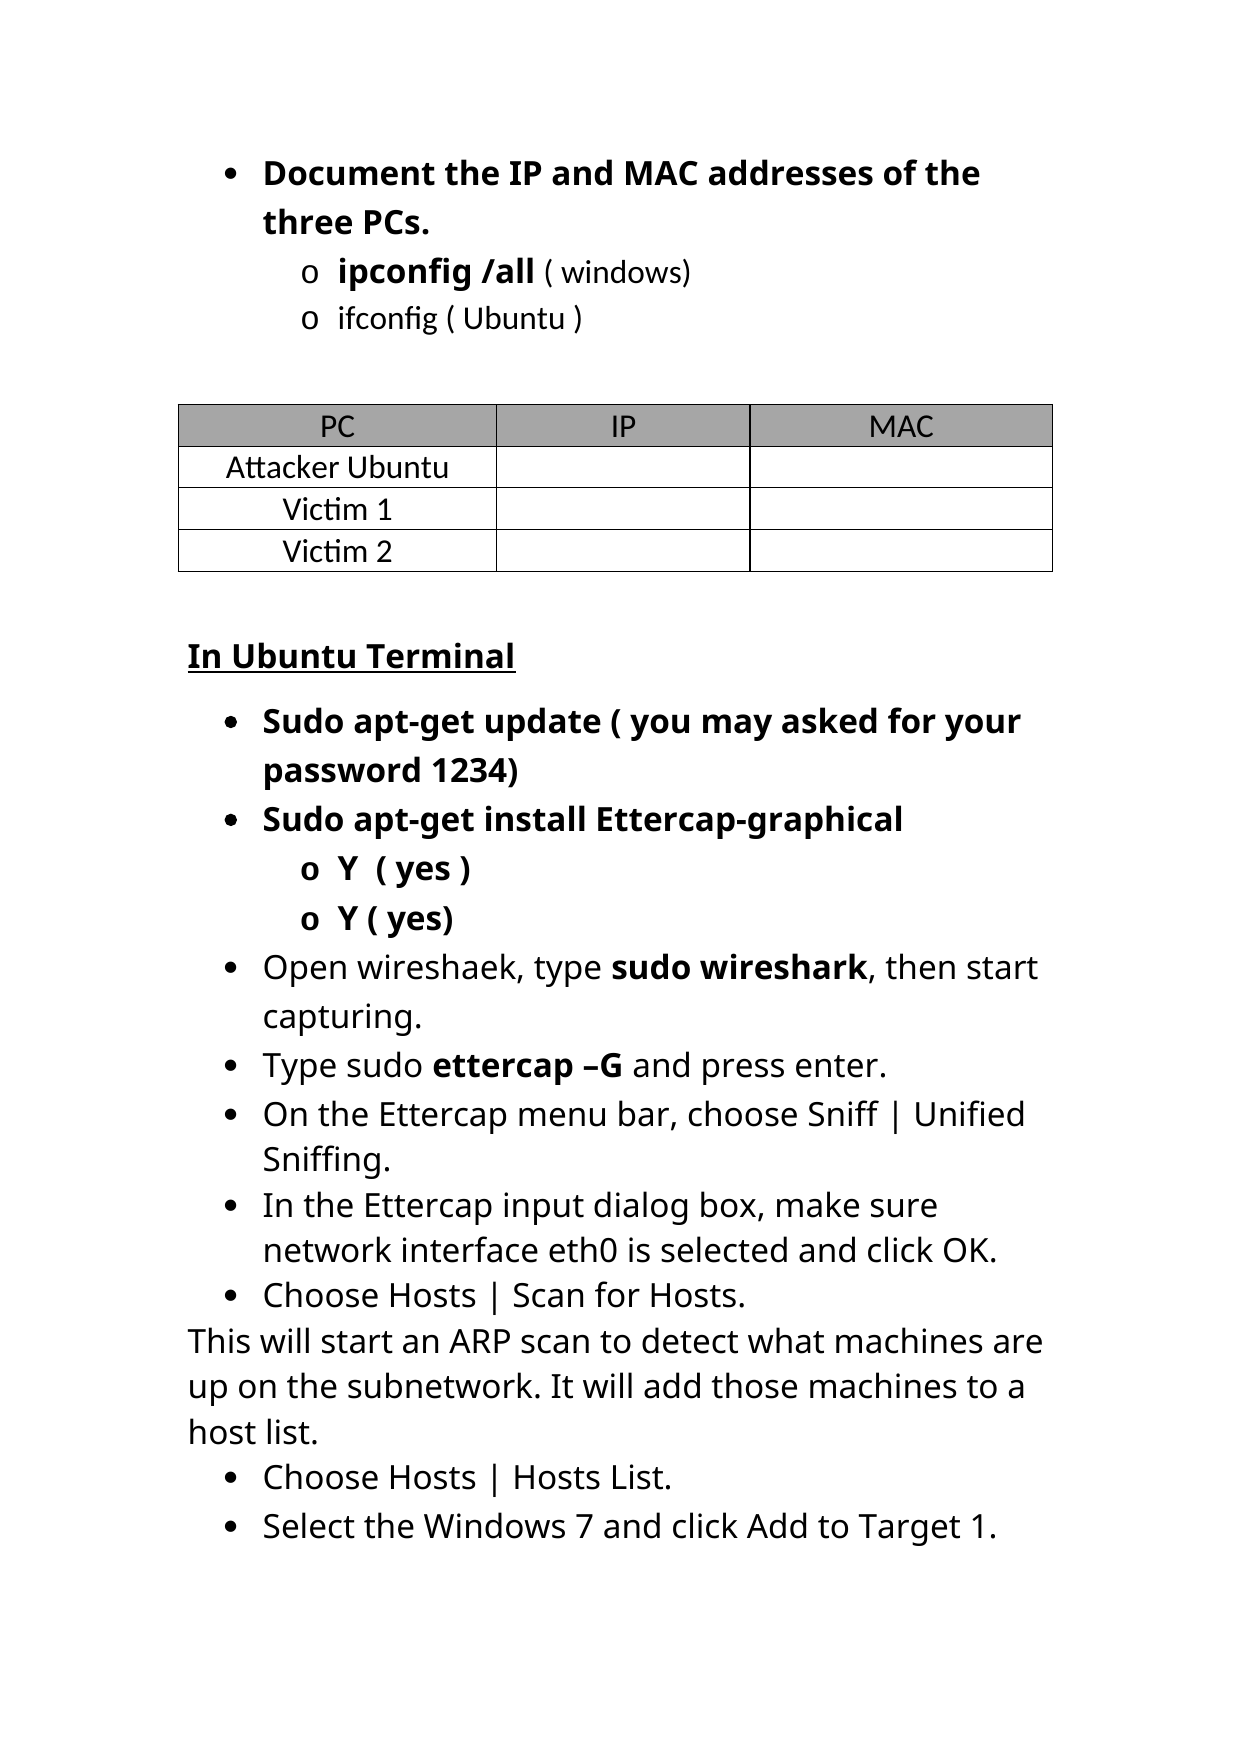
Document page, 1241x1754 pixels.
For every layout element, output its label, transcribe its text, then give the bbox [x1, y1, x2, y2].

text This will start an ARP scan to detect what machines are up on the subnetwork. It will add those machines to a host list. [187, 1318, 1053, 1454]
list ifconfig ( Ubuntu ) [300, 297, 1053, 340]
table_cell [751, 530, 1052, 571]
table_cell [751, 447, 1052, 487]
table_cell Victim 2 [179, 530, 496, 571]
list Open wireshaek, type sudo wireshark, then start capturing. [225, 944, 1053, 1038]
list Y ( yes ) [300, 845, 1053, 891]
list Sudo apt-get install Ettercap-graphical [225, 796, 1053, 841]
list Document the IP and MAC addresses of the three PCs. [225, 150, 1053, 244]
list Sudo apt-get update ( you may asked for your password 1234) [225, 698, 1053, 792]
list ipconfig /all ( windows) [300, 248, 1053, 294]
list Type sudo ettercap –G and press enter. [225, 1042, 1053, 1087]
list Choose Hosts | Hosts List. [225, 1454, 1053, 1499]
list Select the Windows 7 and click Add to Target 1. [225, 1503, 1053, 1548]
table_header IP [497, 405, 749, 446]
table_cell Victim 1 [179, 488, 496, 529]
table_header PC [179, 405, 496, 446]
table_cell [497, 530, 749, 571]
list Y ( yes) [300, 894, 1053, 940]
table_cell [497, 447, 749, 487]
text In Ubuntu Terminal [187, 632, 1053, 678]
table_cell [497, 488, 749, 529]
list On the Ettercap menu bar, choose Sniff | Unified Sniffing. [225, 1091, 1053, 1181]
table_cell Attacker Ubuntu [179, 447, 496, 487]
table_header MAC [751, 405, 1052, 446]
list In the Ettercap input dialog box, make sure network interface eth0 is selected and click OK. [225, 1181, 1053, 1272]
list Choose Hosts | Scan for Hosts. [225, 1272, 1053, 1318]
table_cell [751, 488, 1052, 529]
